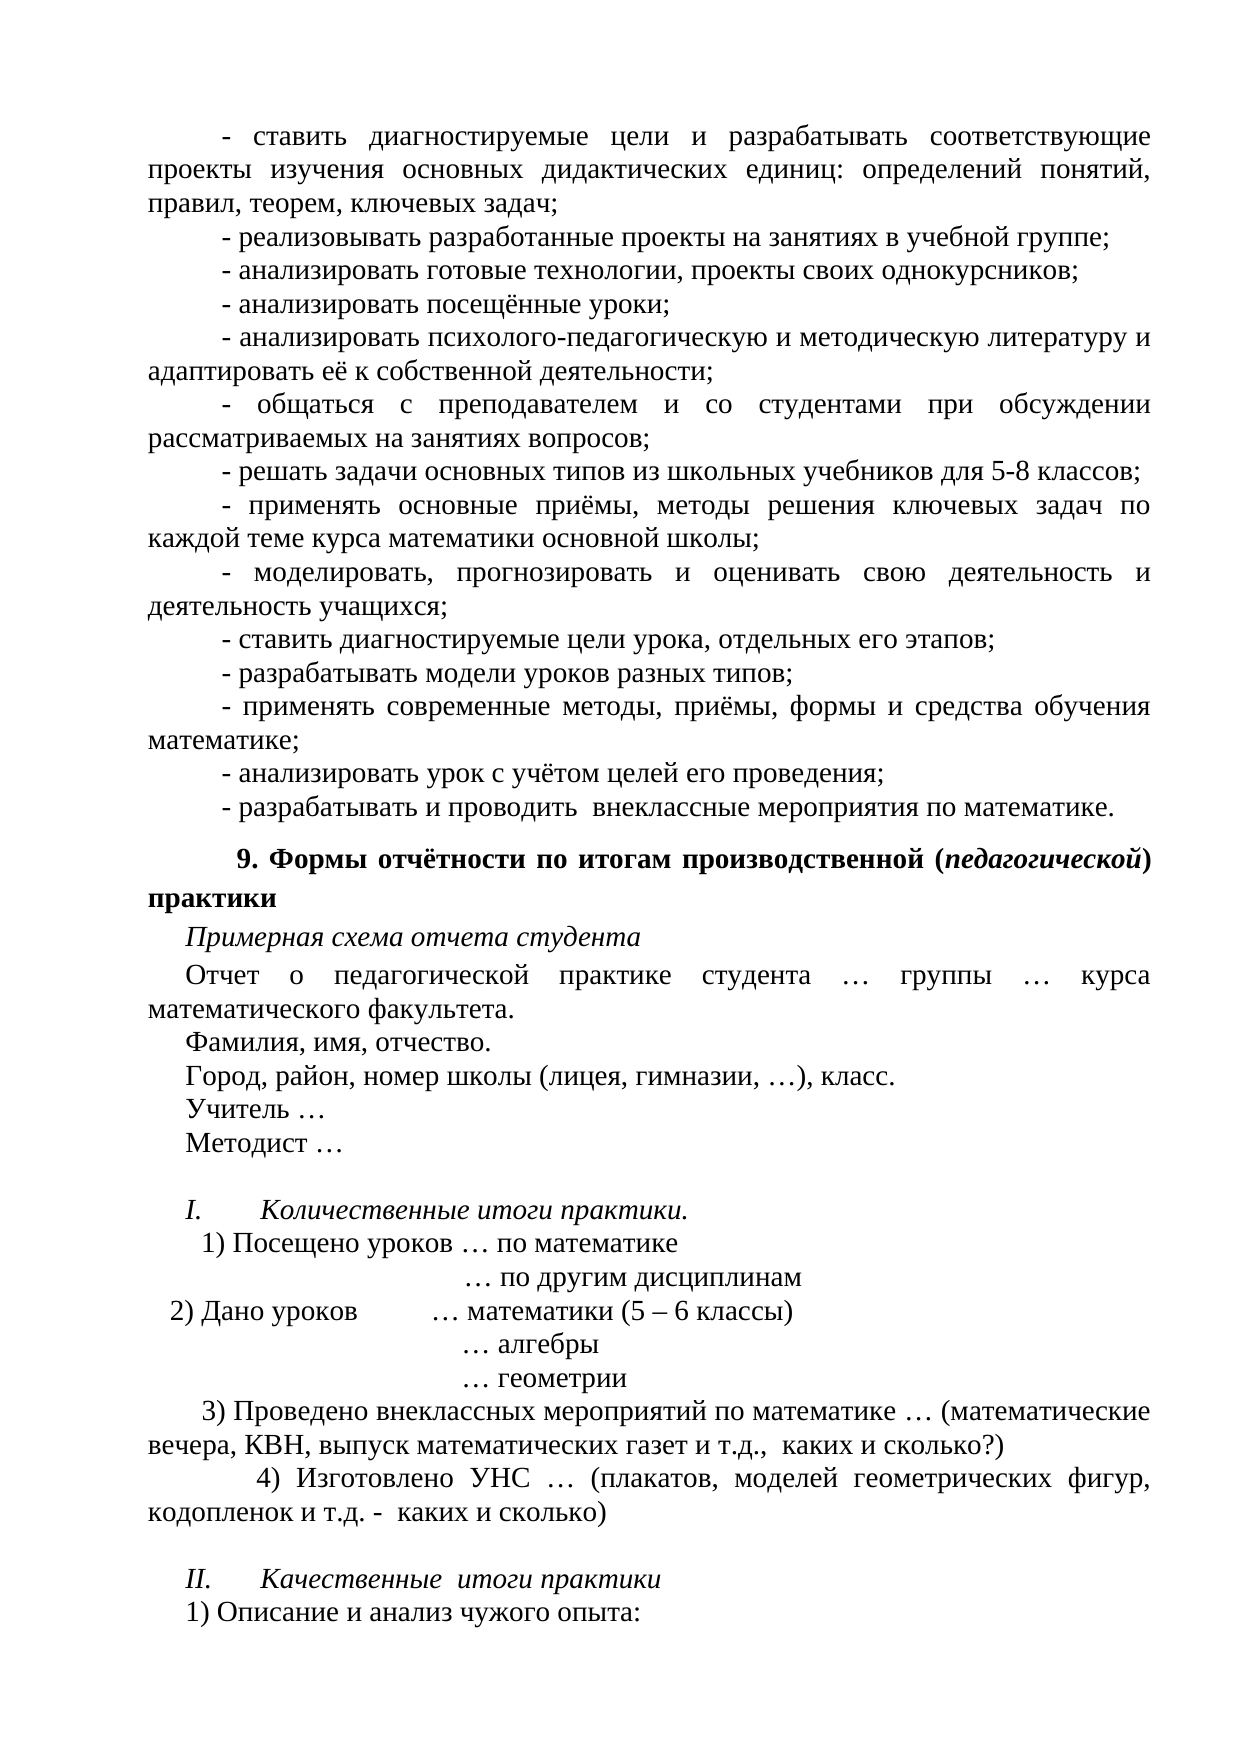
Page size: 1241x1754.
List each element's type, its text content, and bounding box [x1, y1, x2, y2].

text - разрабатывать и проводить внеклассные мероприятия по математике. [148, 789, 1152, 822]
text 4) Изготовлено УНС … (плакатов, моделей геометрических фигур, кодопленок и т.д. - каких и сколько) [148, 1460, 1152, 1527]
text - общаться с преподавателем и со студентами при обсуждении рассматриваемых на занятиях вопросов; [148, 386, 1152, 453]
text Город, район, номер школы (лицея, гимназии, …), класс. [148, 1058, 1152, 1091]
text 9. Формы отчётности по итогам производственной (педагогической) практики [148, 842, 1152, 914]
text Отчет о педагогической практике студента … группы … курса математического факультета. [148, 957, 1152, 1024]
text - моделировать, прогнозировать и оценивать свою деятельность и деятельность учащихся; [148, 554, 1152, 621]
text … геометрии [148, 1360, 1152, 1393]
text - применять основные приёмы, методы решения ключевых задач по каждой теме курса математики основной школы; [148, 487, 1152, 554]
text 1) Описание и анализ чужого опыта: [148, 1594, 1152, 1628]
text 3) Проведено внеклассных мероприятий по математике … (математические вечера, КВН, выпуск математических газет и т.д., каких и сколько?) [148, 1393, 1152, 1460]
text Фамилия, имя, отчество. [148, 1024, 1152, 1058]
text - реализовывать разработанные проекты на занятиях в учебной группе; [148, 219, 1152, 252]
text - анализировать готовые технологии, проекты своих однокурсников; [148, 252, 1152, 286]
text … по другим дисциплинам [185, 1259, 1152, 1293]
text - анализировать психолого-педагогическую и методическую литературу и адаптировать её к собственной деятельности; [148, 319, 1152, 386]
list Количественные итоги практики. [185, 1192, 1152, 1226]
text 2) Дано уроков … математики (5 – 6 классы) [148, 1293, 1152, 1326]
list Качественные итоги практики [185, 1561, 1152, 1594]
text - анализировать урок с учётом целей его проведения; [148, 755, 1152, 789]
text - разрабатывать модели уроков разных типов; [148, 655, 1152, 688]
text - решать задачи основных типов из школьных учебников для 5-8 классов; [148, 453, 1152, 487]
text Примерная схема отчета студента [185, 919, 1152, 952]
text - ставить диагностируемые цели и разрабатывать соответствующие проекты изучения основных дидактических единиц: определений понятий, правил, теорем, ключевых задач; [148, 118, 1152, 219]
text Учитель … [148, 1091, 1152, 1125]
text Методист … [148, 1125, 1152, 1158]
text - применять современные методы, приёмы, формы и средства обучения математике; [148, 688, 1152, 755]
text 1) Посещено уроков … по математике [185, 1226, 1152, 1259]
text - анализировать посещённые уроки; [148, 286, 1152, 319]
text … алгебры [148, 1326, 1152, 1360]
text - ставить диагностируемые цели урока, отдельных его этапов; [148, 621, 1152, 655]
